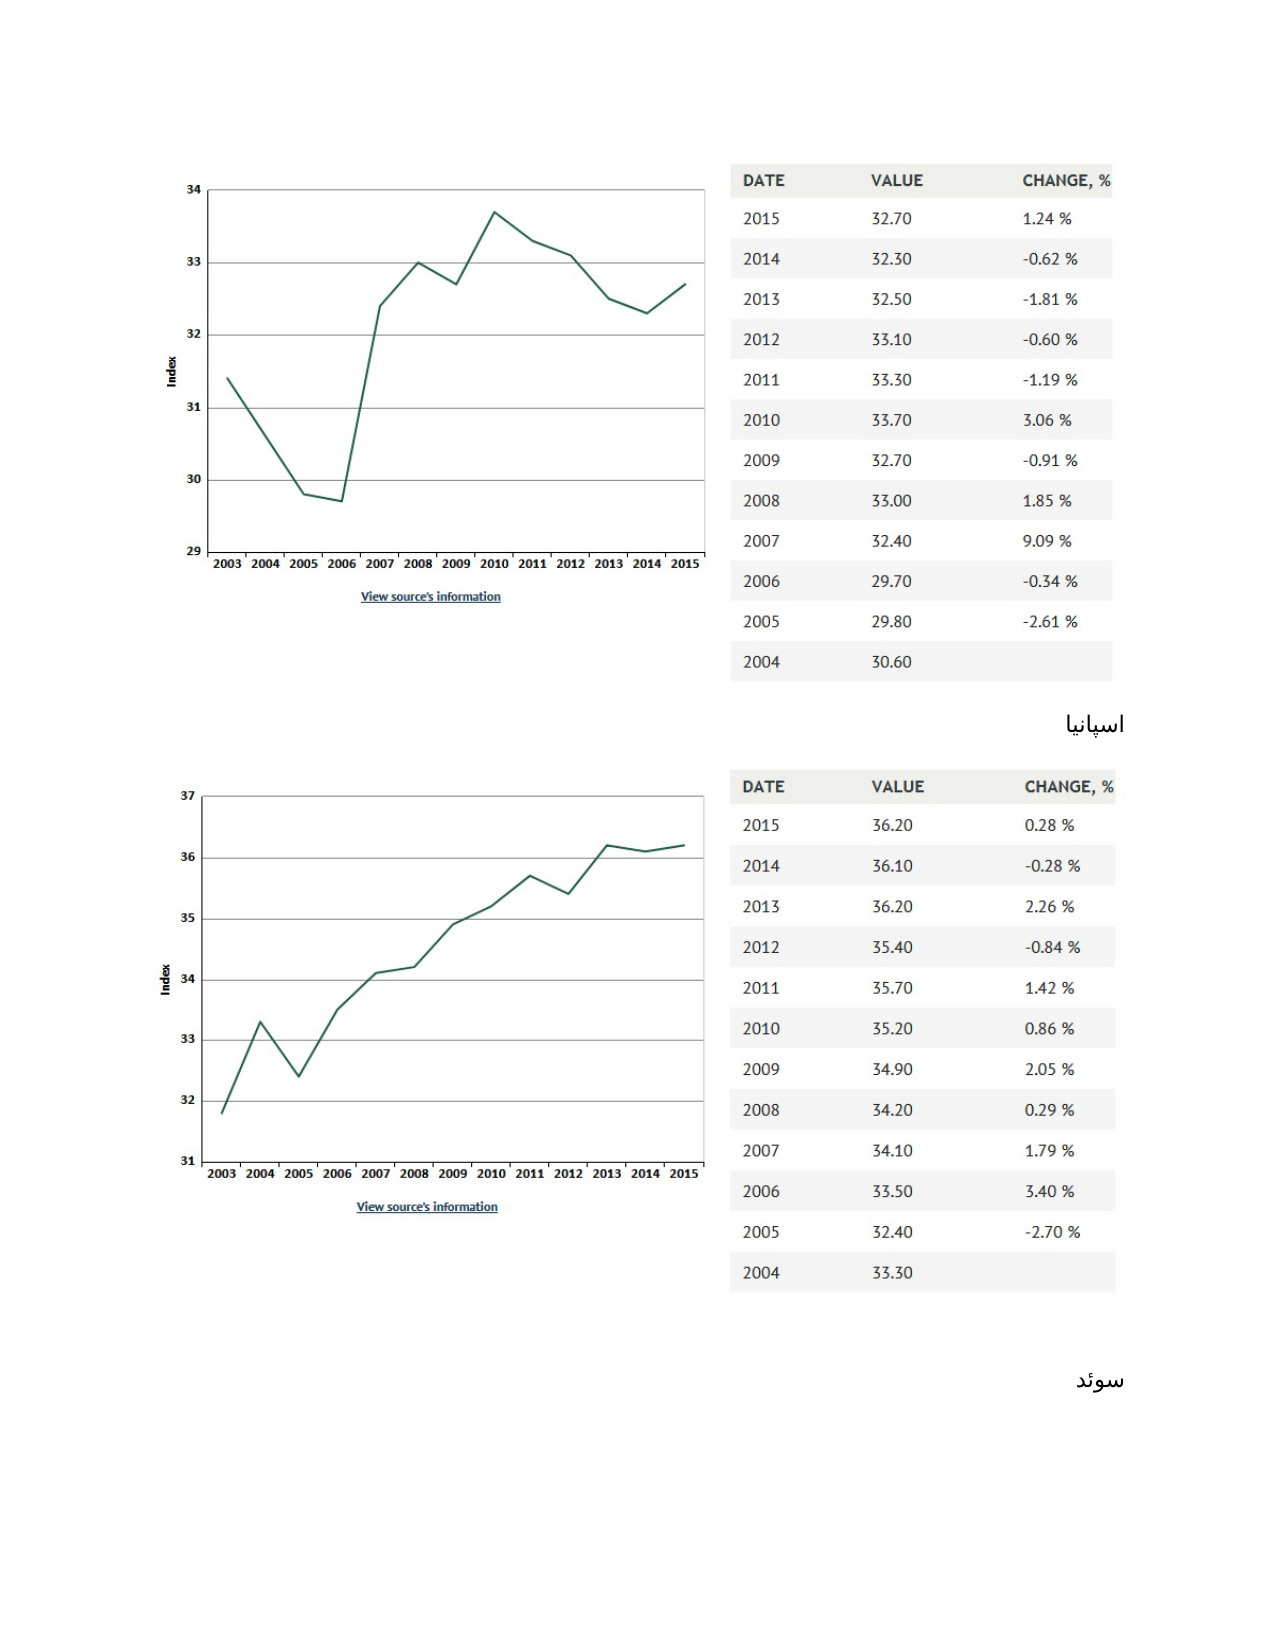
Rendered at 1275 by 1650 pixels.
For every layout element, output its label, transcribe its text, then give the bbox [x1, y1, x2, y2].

picture [150, 150, 1125, 692]
text سوئد [150, 1366, 1125, 1393]
text اسپانیا [150, 711, 1125, 737]
picture [150, 756, 1125, 1301]
